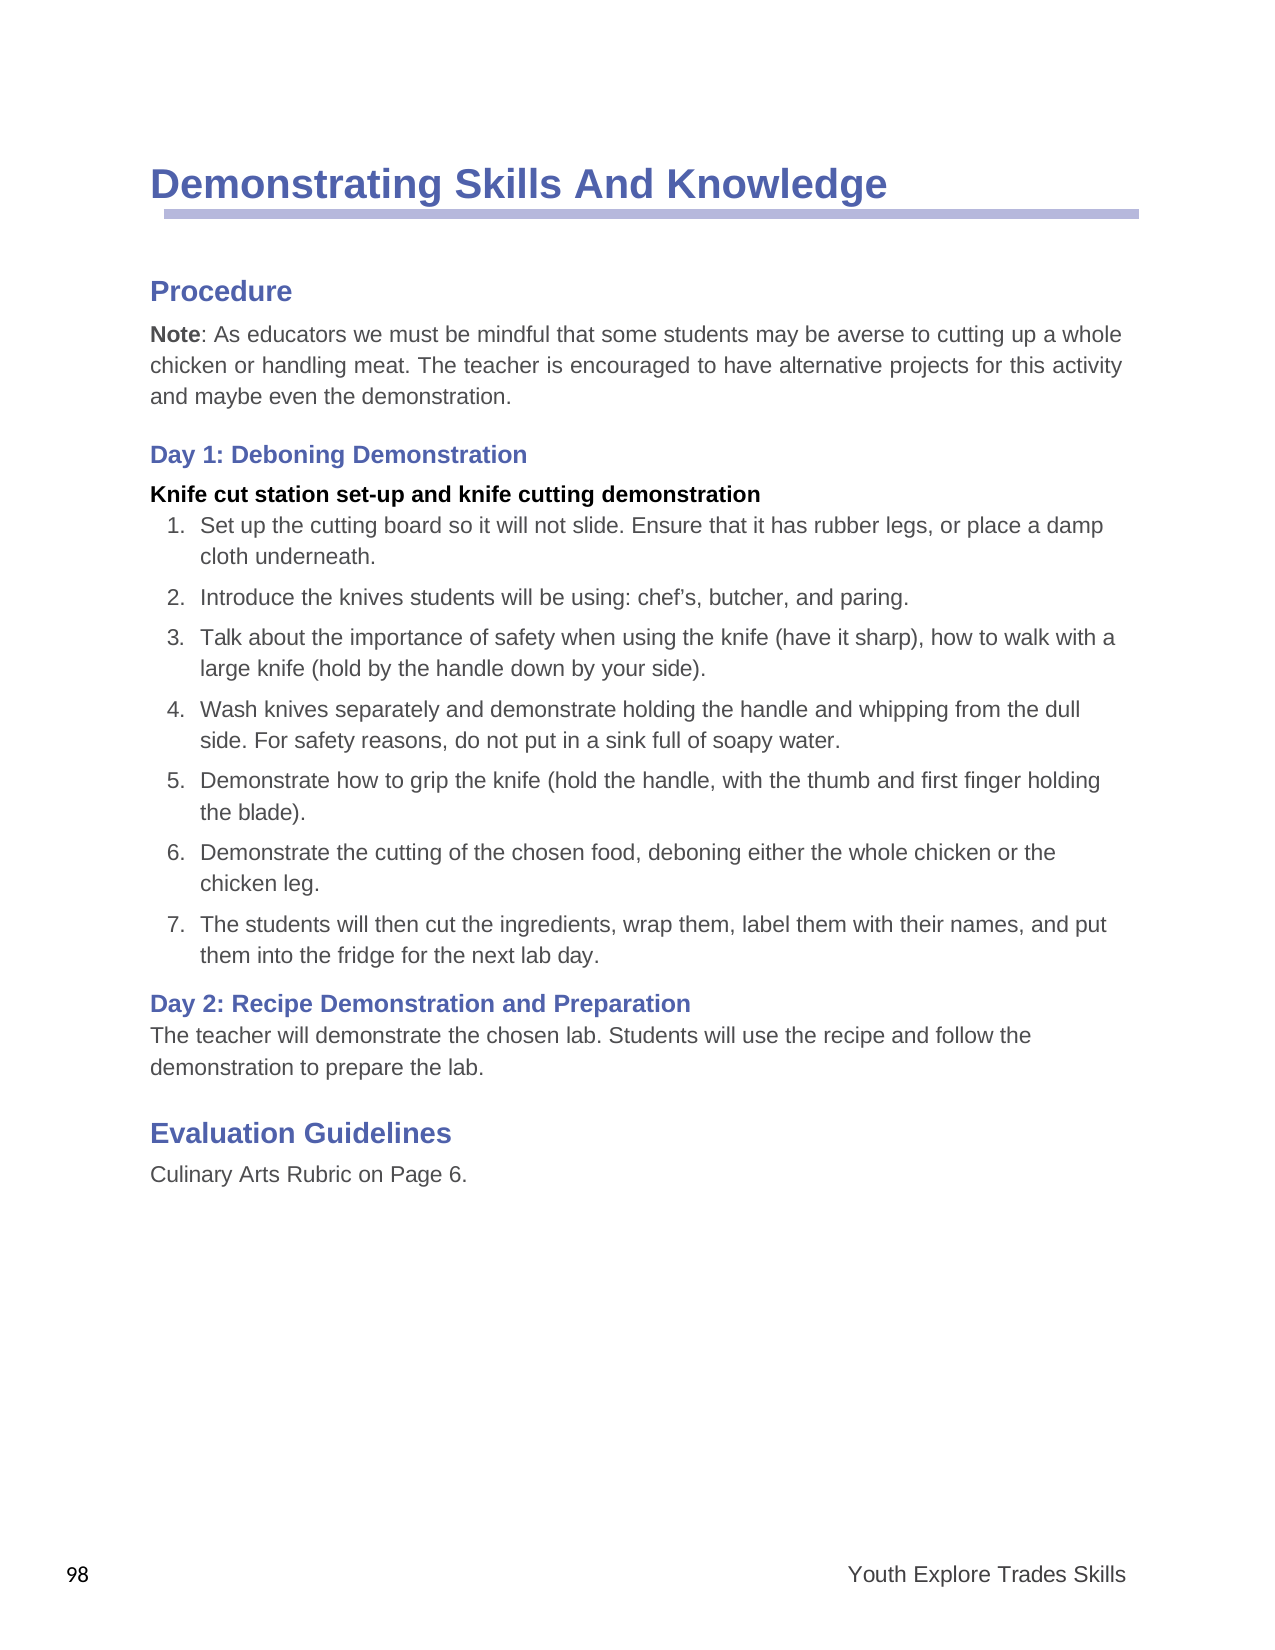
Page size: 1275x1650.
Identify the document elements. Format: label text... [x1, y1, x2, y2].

list Demonstrate the cutting of the chosen food, deboning either the whole chicken or the chicken leg. [167, 839, 1062, 896]
list Wash knives separately and demonstrate holding the handle and whipping from the dull side. For safety reasons, do not put in a sink full of soapy water. [167, 696, 1084, 753]
text The teacher will demonstrate the chosen lab. Students will use the recipe and follow the demonstration to prepare the lab. [150, 1022, 1123, 1080]
subtitle Demonstrating Skills And Knowledge [150, 160, 1183, 208]
list Demonstrate how to grip the knife (hold the handle, with the thumb and first finger holding the blade). [167, 767, 1104, 825]
list Talk about the importance of safety when using the knife (have it sharp), how to walk with a large knife (hold by the handle down by your side). [167, 624, 1116, 682]
list Set up the cutting board so it will not slide. Ensure that it has rubber legs, or place a damp cloth underneath. [167, 512, 1104, 569]
subtitle Procedure [150, 274, 1183, 308]
subtitle Knife cut station set-up and knife cutting demonstration [150, 481, 1183, 507]
list The students will then cut the ingredients, wrap them, label them with their names, and put them into the fridge for the next lab day. [167, 911, 1114, 968]
list Introduce the knives students will be using: chef’s, butcher, and paring. [167, 584, 1183, 610]
subtitle Day 1: Deboning Demonstration [150, 440, 1183, 469]
text Culinary Arts Rubric on Page 6. [150, 1161, 1183, 1187]
subtitle Evaluation Guidelines [150, 1116, 1183, 1150]
text Note: As educators we must be mindful that some students may be averse to cutting up a whole chicken or handling meat. The teacher is encouraged to have alternative projects for this activity and maybe even the demonstration. [150, 321, 1122, 409]
subtitle Day 2: Recipe Demonstration and Preparation [150, 989, 1183, 1018]
